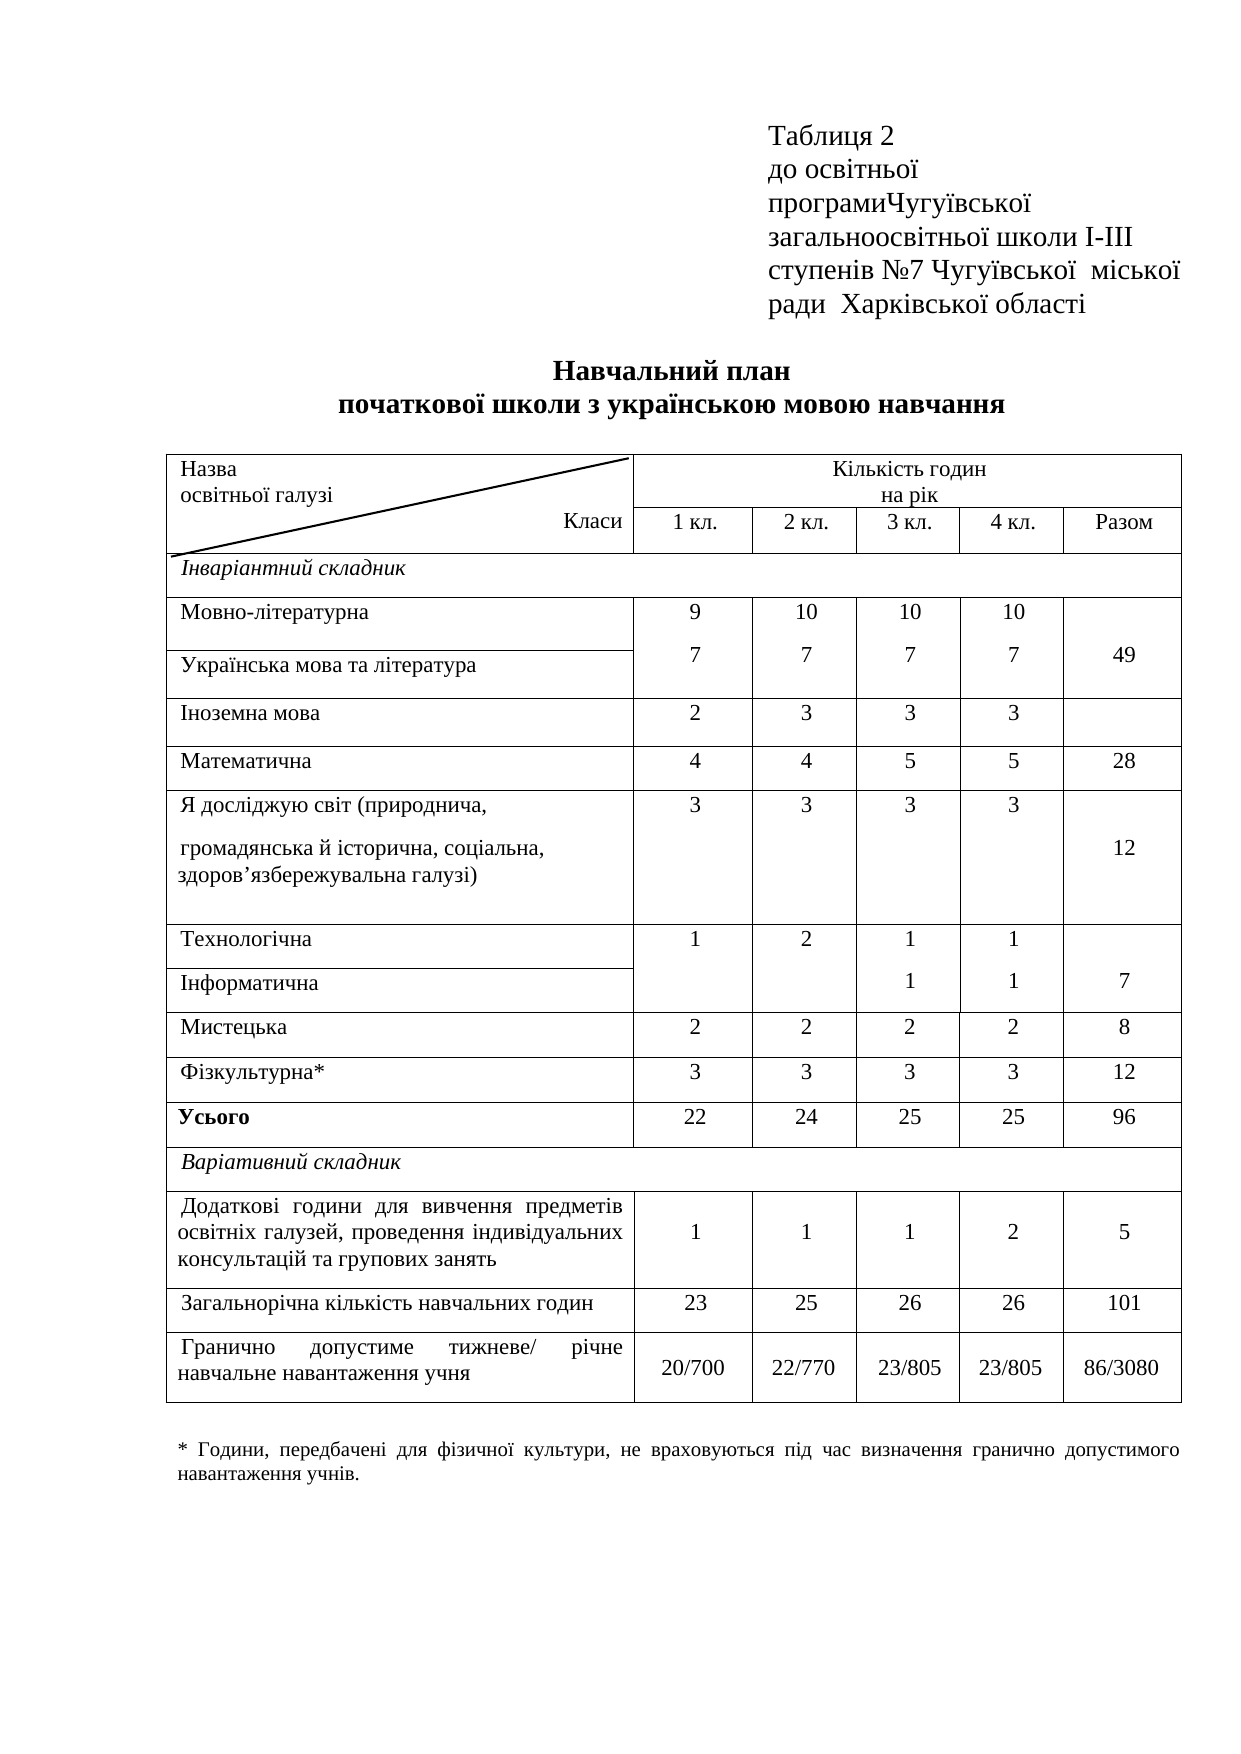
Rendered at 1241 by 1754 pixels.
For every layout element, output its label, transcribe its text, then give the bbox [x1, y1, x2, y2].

table_cell 12 [1064, 791, 1181, 923]
text початкової школи з українською мовою навчання [162, 386, 1181, 420]
table_cell 5 [961, 747, 1063, 790]
table_cell 8 [1064, 1013, 1181, 1057]
text * Години, передбачені для фізичної культури, не враховуються під час визначення гранично допустимого навантаження учнів. [177, 1437, 1181, 1485]
table_cell 26 [960, 1289, 1063, 1332]
table_cell 3 [857, 791, 960, 923]
table_cell 22/770 [753, 1333, 856, 1402]
table_cell Усього [167, 1103, 633, 1147]
table_cell 26 [857, 1289, 959, 1332]
text Навчальний план [162, 353, 1181, 386]
table_cell 5 [857, 747, 960, 790]
table_cell 86/3080 [1064, 1333, 1181, 1402]
table_cell 23/805 [857, 1333, 959, 1402]
table_cell 3 [753, 791, 856, 923]
table_cell 3 [857, 1058, 959, 1102]
table_cell 12 [1064, 1058, 1181, 1102]
table_cell 4 кл. [960, 508, 1063, 553]
table_cell Разом [1064, 508, 1181, 553]
text до освітньої програмиЧугуївської загальноосвітньої школи І-ІІІ ступенів №7 Чугуївської міської ради Харківської області [768, 152, 1181, 319]
table_header Назва освітньої галузі Класи [167, 455, 633, 553]
table_cell Мовно-літературна [167, 598, 633, 650]
table_cell 3 [753, 699, 856, 746]
table_cell 101 [1064, 1289, 1181, 1332]
table_cell 25 [960, 1103, 1063, 1147]
table_cell 2 [634, 699, 752, 746]
table_cell 22 [634, 1103, 752, 1147]
table_cell [1064, 699, 1181, 746]
table_cell 3 [857, 699, 960, 746]
table_cell Мистецька [167, 1013, 633, 1057]
table_cell 10 7 [857, 598, 960, 698]
table_cell 2 [634, 1013, 752, 1057]
table_cell 2 [960, 1013, 1063, 1057]
table_cell Загальнорічна кількість навчальних годин [167, 1289, 634, 1332]
table_cell Інформатична [167, 969, 633, 1012]
table_cell 20/700 [635, 1333, 752, 1402]
table_cell 7 [1064, 925, 1181, 1012]
table_cell Додаткові години для вивчення предметів освітніх галузей, проведення індивідуальних консультацій та групових занять [167, 1192, 634, 1288]
table_cell Я досліджую світ (природнича, громадянська й історична, cоціальна, здоров’язбережувальна галузі) [167, 791, 633, 923]
table_cell Фізкультурна* [167, 1058, 633, 1102]
table_cell Іноземна мова [167, 699, 633, 746]
table_cell 3 [961, 699, 1063, 746]
table_cell 23 [635, 1289, 752, 1332]
table_cell 3 [960, 1058, 1063, 1102]
table_cell 1 [857, 1192, 959, 1288]
table_cell Технологічна [167, 925, 633, 968]
table_cell Математична [167, 747, 633, 790]
table_cell Українська мова та література [167, 651, 633, 698]
table_cell 2 [857, 1013, 959, 1057]
table_cell 2 кл. [753, 508, 856, 553]
table_cell 4 [634, 747, 752, 790]
table_cell 28 [1064, 747, 1181, 790]
table_cell 3 [961, 791, 1063, 923]
table_cell 5 [1064, 1192, 1181, 1288]
table_header Кількість годин на рік [634, 455, 1181, 507]
table_cell 3 [634, 1058, 752, 1102]
table_cell 10 7 [961, 598, 1063, 698]
table_cell 1 кл. [634, 508, 752, 553]
table_cell 3 кл. [857, 508, 959, 553]
table_cell 25 [857, 1103, 959, 1147]
table_cell 1 [753, 1192, 856, 1288]
table_cell 1 [635, 1192, 752, 1288]
table_cell 1 1 [961, 925, 1063, 1012]
table_cell 1 [634, 925, 752, 1012]
table_cell 2 [753, 925, 856, 1012]
table_cell 2 [753, 1013, 856, 1057]
table_cell Гранично допустиме тижневе/ річне навчальне навантаження учня [167, 1333, 634, 1402]
table_cell 49 [1064, 598, 1181, 698]
table_cell 24 [753, 1103, 856, 1147]
table_cell 96 [1064, 1103, 1181, 1147]
table_cell Варіативний складник [167, 1148, 1181, 1191]
table_cell 23/805 [960, 1333, 1063, 1402]
table_cell 1 1 [857, 925, 960, 1012]
table_cell 10 7 [753, 598, 856, 698]
table_cell 3 [753, 1058, 856, 1102]
table_cell 25 [753, 1289, 856, 1332]
table_cell 9 7 [634, 598, 752, 698]
table_cell 4 [753, 747, 856, 790]
table_cell 2 [960, 1192, 1063, 1288]
text Таблиця 2 [768, 118, 1181, 152]
table_cell 3 [634, 791, 752, 923]
table_cell Інваріантний складник [167, 554, 1181, 597]
